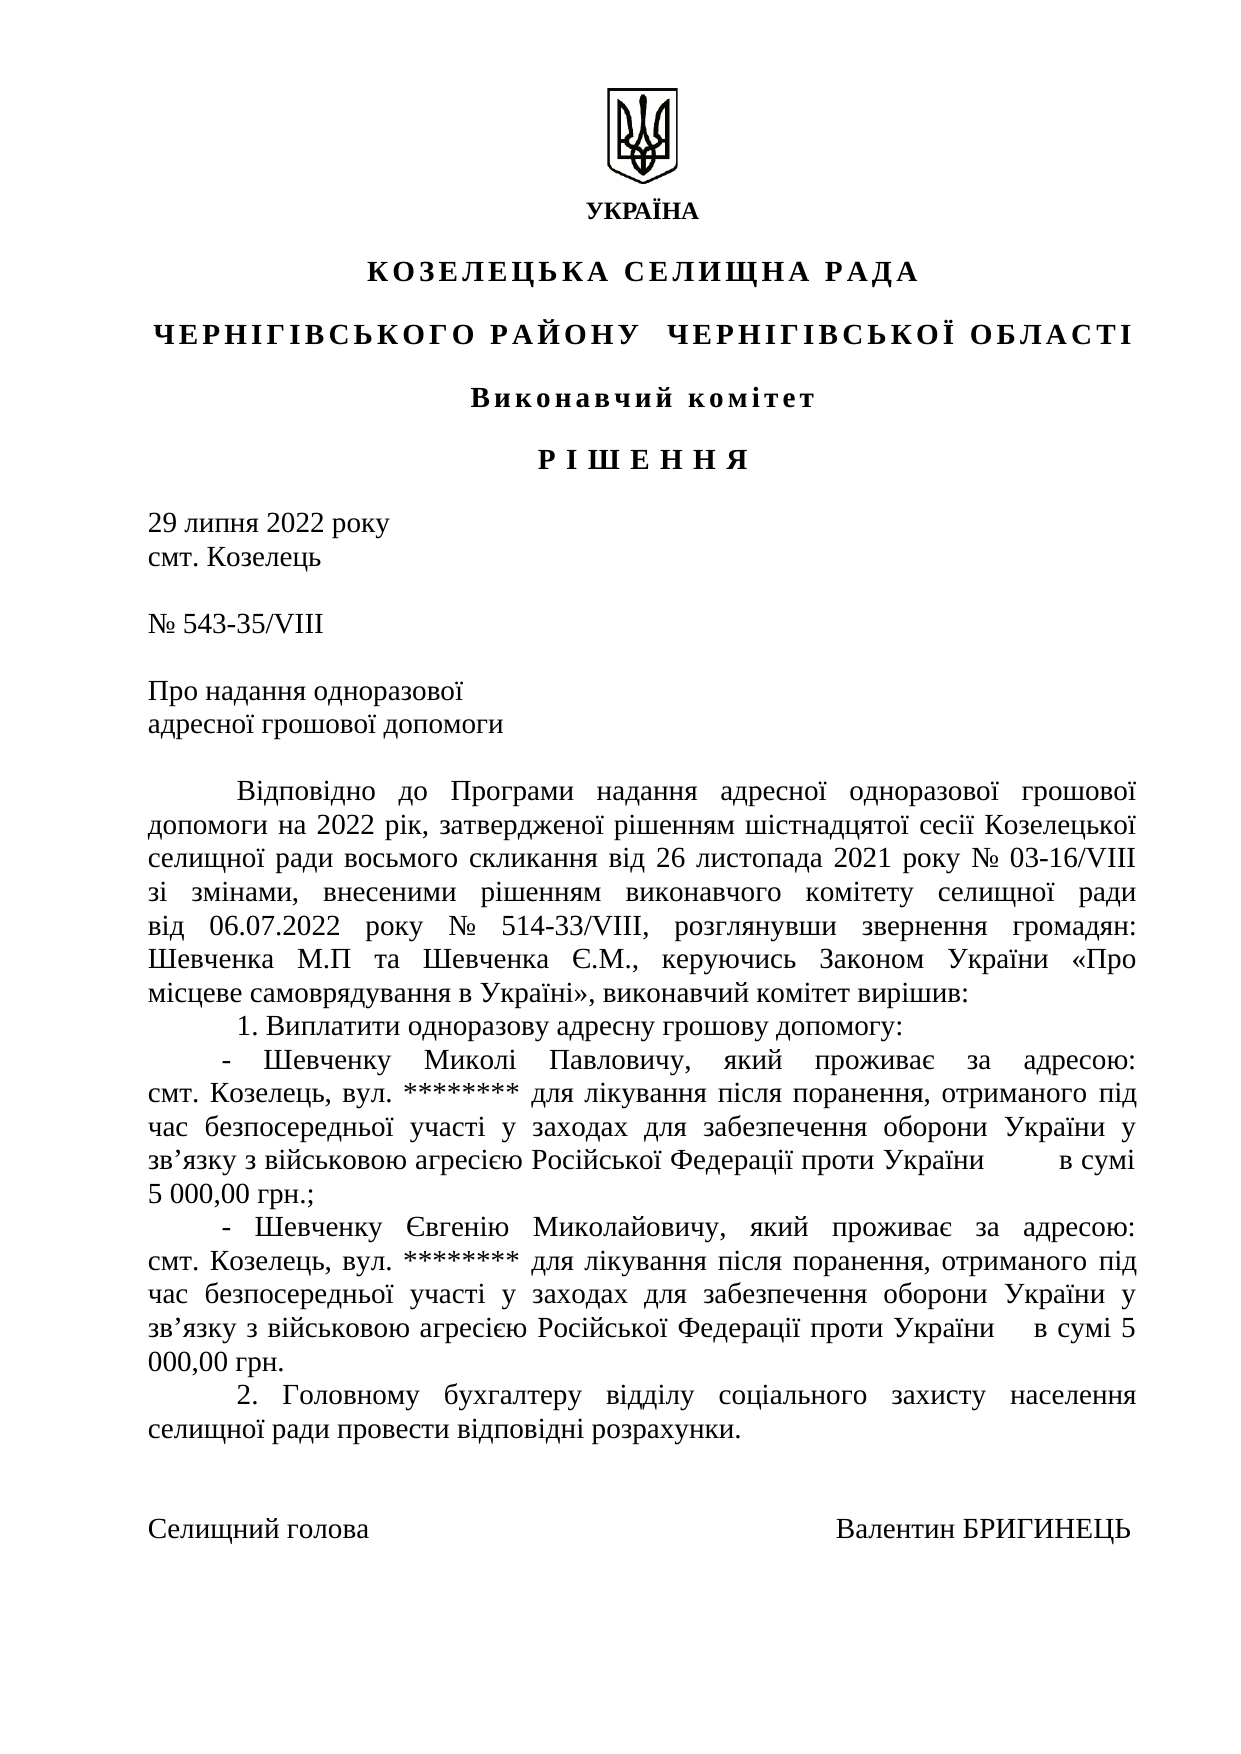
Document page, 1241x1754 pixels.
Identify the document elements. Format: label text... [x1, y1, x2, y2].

text 1. Виплатити одноразову адресну грошову допомогу: [148, 1008, 1137, 1042]
text - Шевченку Миколі Павловичу, який проживає за адресою: смт. Козелець, вул. ******** для лікування після поранення, отриманого під час безпосередньої участі у заходах для забезпечення оборони України у зв’язку з військовою агресією Російської Федерації проти України в сумі 5 000,00 грн.; [148, 1042, 1137, 1209]
picture [607, 88, 678, 184]
text Виконавчий комітет [148, 380, 1137, 413]
text Про надання одноразової адресної грошової допомоги [148, 673, 517, 740]
text КОЗЕЛЕЦЬКА СЕЛИЩНА РАДА [148, 254, 1137, 288]
text 2. Головному бухгалтеру відділу соціального захисту населення селищної ради провести відповідні розрахунки. [148, 1377, 1137, 1444]
text 29 липня 2022 року [148, 505, 1137, 539]
text № 543-35/VIII [148, 606, 1137, 639]
text РІШЕННЯ [148, 442, 1137, 476]
text смт. Козелець [148, 539, 1137, 572]
text Україна [148, 196, 1137, 225]
text - Шевченку Євгенію Миколайовичу, який проживає за адресою: смт. Козелець, вул. ******** для лікування після поранення, отриманого під час безпосередньої участі у заходах для забезпечення оборони України у зв’язку з військовою агресією Російської Федерації проти України в сумі 5 000,00 грн. [148, 1209, 1137, 1377]
text ЧЕРНІГІВСЬКОГО РАЙОНУ ЧЕРНІГІВСЬКОЇ ОБЛАСТІ [148, 317, 1137, 351]
text Відповідно до Програми надання адресної одноразової грошової допомоги на 2022 рік, затвердженої рішенням шістнадцятої сесії Козелецької селищної ради восьмого скликання від 26 листопада 2021 року № 03-16/VIIІ зі змінами, внесеними рішенням виконавчого комітету селищної ради від 06.07.2022 року № 514-33/VIII, розглянувши звернення громадян: Шевченка М.П та Шевченка Є.М., керуючись Законом України «Про місцеве самоврядування в Україні», виконавчий комітет вирішив: [148, 773, 1137, 1008]
text Селищний голова Валентин БРИГИНЕЦЬ [148, 1511, 1137, 1545]
